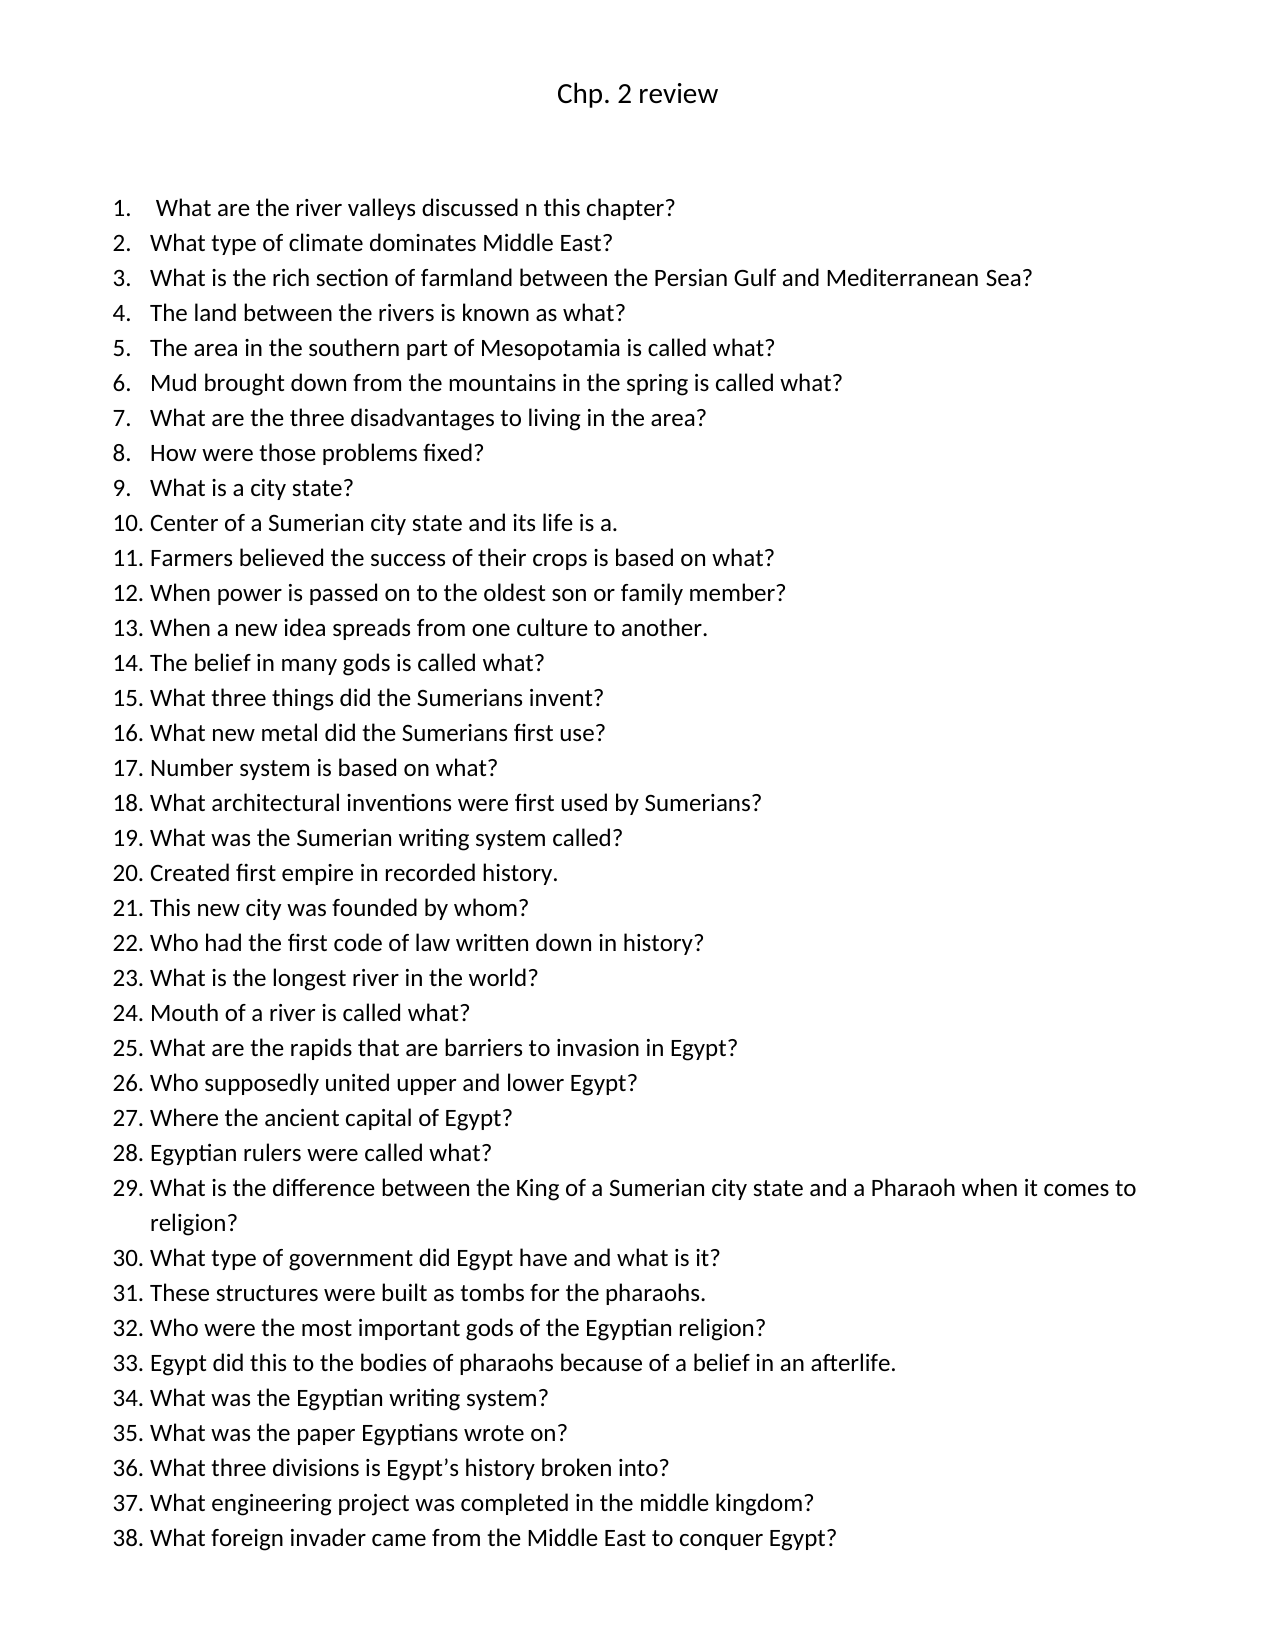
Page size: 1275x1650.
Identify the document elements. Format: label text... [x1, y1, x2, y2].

list What is the longest river in the world? [112, 963, 1200, 993]
list What type of climate dominates Middle East? [112, 228, 1200, 258]
list Egypt did this to the bodies of pharaohs because of a belief in an afterlife. [112, 1348, 1200, 1378]
list What three divisions is Egypt’s history broken into? [112, 1453, 1200, 1483]
list What engineering project was completed in the middle kingdom? [112, 1488, 1200, 1518]
list Farmers believed the success of their crops is based on what? [112, 543, 1200, 573]
list Mud brought down from the mountains in the spring is called what? [112, 368, 1200, 398]
list The land between the rivers is known as what? [112, 298, 1200, 328]
list What are the three disadvantages to living in the area? [112, 403, 1200, 433]
list What are the rapids that are barriers to invasion in Egypt? [112, 1033, 1200, 1063]
list What is the difference between the King of a Sumerian city state and a Pharaoh when it comes to religion? [112, 1173, 1200, 1238]
list What is a city state? [112, 473, 1200, 503]
list What three things did the Sumerians invent? [112, 683, 1200, 713]
list What foreign invader came from the Middle East to conquer Egypt? [112, 1523, 1200, 1553]
list When a new idea spreads from one culture to another. [112, 613, 1200, 643]
list The area in the southern part of Mesopotamia is called what? [112, 333, 1200, 363]
list These structures were built as tombs for the pharaohs. [112, 1278, 1200, 1308]
list Created first empire in recorded history. [112, 858, 1200, 888]
list What are the river valleys discussed n this chapter? [112, 193, 1200, 223]
list Center of a Sumerian city state and its life is a. [112, 508, 1200, 538]
list This new city was founded by whom? [112, 893, 1200, 923]
text Chp. 2 review [75, 75, 1200, 111]
list What new metal did the Sumerians first use? [112, 718, 1200, 748]
list Where the ancient capital of Egypt? [112, 1103, 1200, 1133]
list What is the rich section of farmland between the Persian Gulf and Mediterranean Sea? [112, 263, 1200, 293]
list What architectural inventions were first used by Sumerians? [112, 788, 1200, 818]
list Mouth of a river is called what? [112, 998, 1200, 1028]
list What was the Egyptian writing system? [112, 1383, 1200, 1413]
list What was the paper Egyptians wrote on? [112, 1418, 1200, 1448]
list Who were the most important gods of the Egyptian religion? [112, 1313, 1200, 1343]
list What was the Sumerian writing system called? [112, 823, 1200, 853]
list The belief in many gods is called what? [112, 648, 1200, 678]
list Egyptian rulers were called what? [112, 1138, 1200, 1168]
list How were those problems fixed? [112, 438, 1200, 468]
list What type of government did Egypt have and what is it? [112, 1243, 1200, 1273]
list Who supposedly united upper and lower Egypt? [112, 1068, 1200, 1098]
list When power is passed on to the oldest son or family member? [112, 578, 1200, 608]
list Who had the first code of law written down in history? [112, 928, 1200, 958]
list Number system is based on what? [112, 753, 1200, 783]
